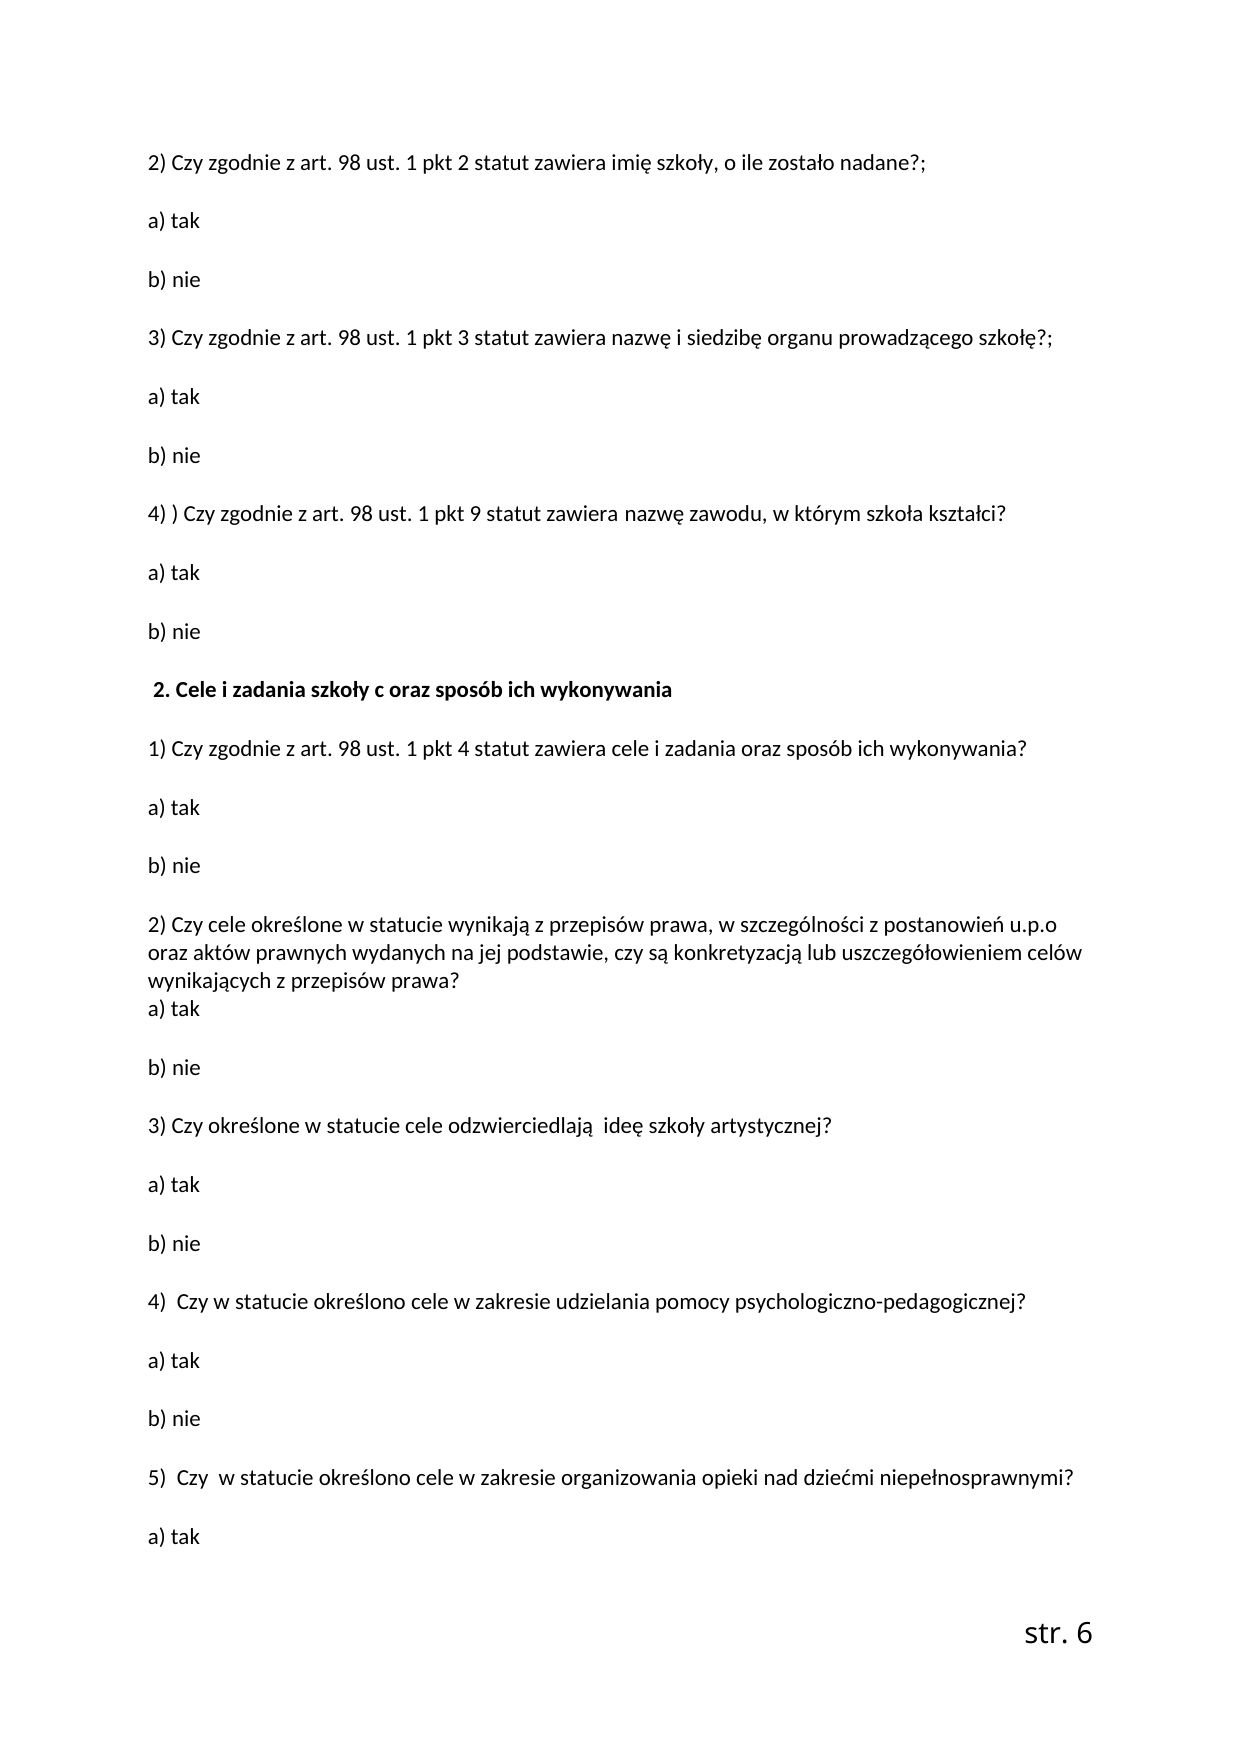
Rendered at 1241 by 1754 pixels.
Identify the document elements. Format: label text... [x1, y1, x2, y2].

text 3) Czy określone w statucie cele odzwierciedlają ideę szkoły artystycznej? [148, 1111, 1093, 1139]
text a) tak [148, 793, 1093, 821]
text a) tak [148, 382, 1093, 410]
text a) tak [148, 1522, 1093, 1550]
text b) nie [148, 265, 1093, 293]
text a) tak [148, 994, 1093, 1022]
text b) nie [148, 851, 1093, 879]
text b) nie [148, 617, 1093, 645]
text 4) ) Czy zgodnie z art. 98 ust. 1 pkt 9 statut zawiera nazwę zawodu, w którym szkoła kształci? [148, 499, 1093, 527]
text 2. Cele i zadania szkoły c oraz sposób ich wykonywania [148, 675, 1093, 703]
text 1) Czy zgodnie z art. 98 ust. 1 pkt 4 statut zawiera cele i zadania oraz sposób ich wykonywania? [148, 734, 1093, 762]
text a) tak [148, 206, 1093, 234]
text a) tak [148, 1346, 1093, 1374]
text 4) Czy w statucie określono cele w zakresie udzielania pomocy psychologiczno-pedagogicznej? [148, 1287, 1093, 1315]
text 2) Czy cele określone w statucie wynikają z przepisów prawa, w szczególności z postanowień u.p.o oraz aktów prawnych wydanych na jej podstawie, czy są konkretyzacją lub uszczegółowieniem celów wynikających z przepisów prawa? [148, 910, 1093, 994]
text b) nie [148, 1404, 1093, 1433]
text b) nie [148, 1053, 1093, 1081]
text 3) Czy zgodnie z art. 98 ust. 1 pkt 3 statut zawiera nazwę i siedzibę organu prowadzącego szkołę?; [148, 323, 1093, 352]
text b) nie [148, 441, 1093, 469]
text 5) Czy w statucie określono cele w zakresie organizowania opieki nad dziećmi niepełnosprawnymi? [148, 1463, 1093, 1491]
text a) tak [148, 558, 1093, 586]
text a) tak [148, 1170, 1093, 1198]
text 2) Czy zgodnie z art. 98 ust. 1 pkt 2 statut zawiera imię szkoły, o ile zostało nadane?; [148, 148, 1093, 176]
text b) nie [148, 1229, 1093, 1257]
